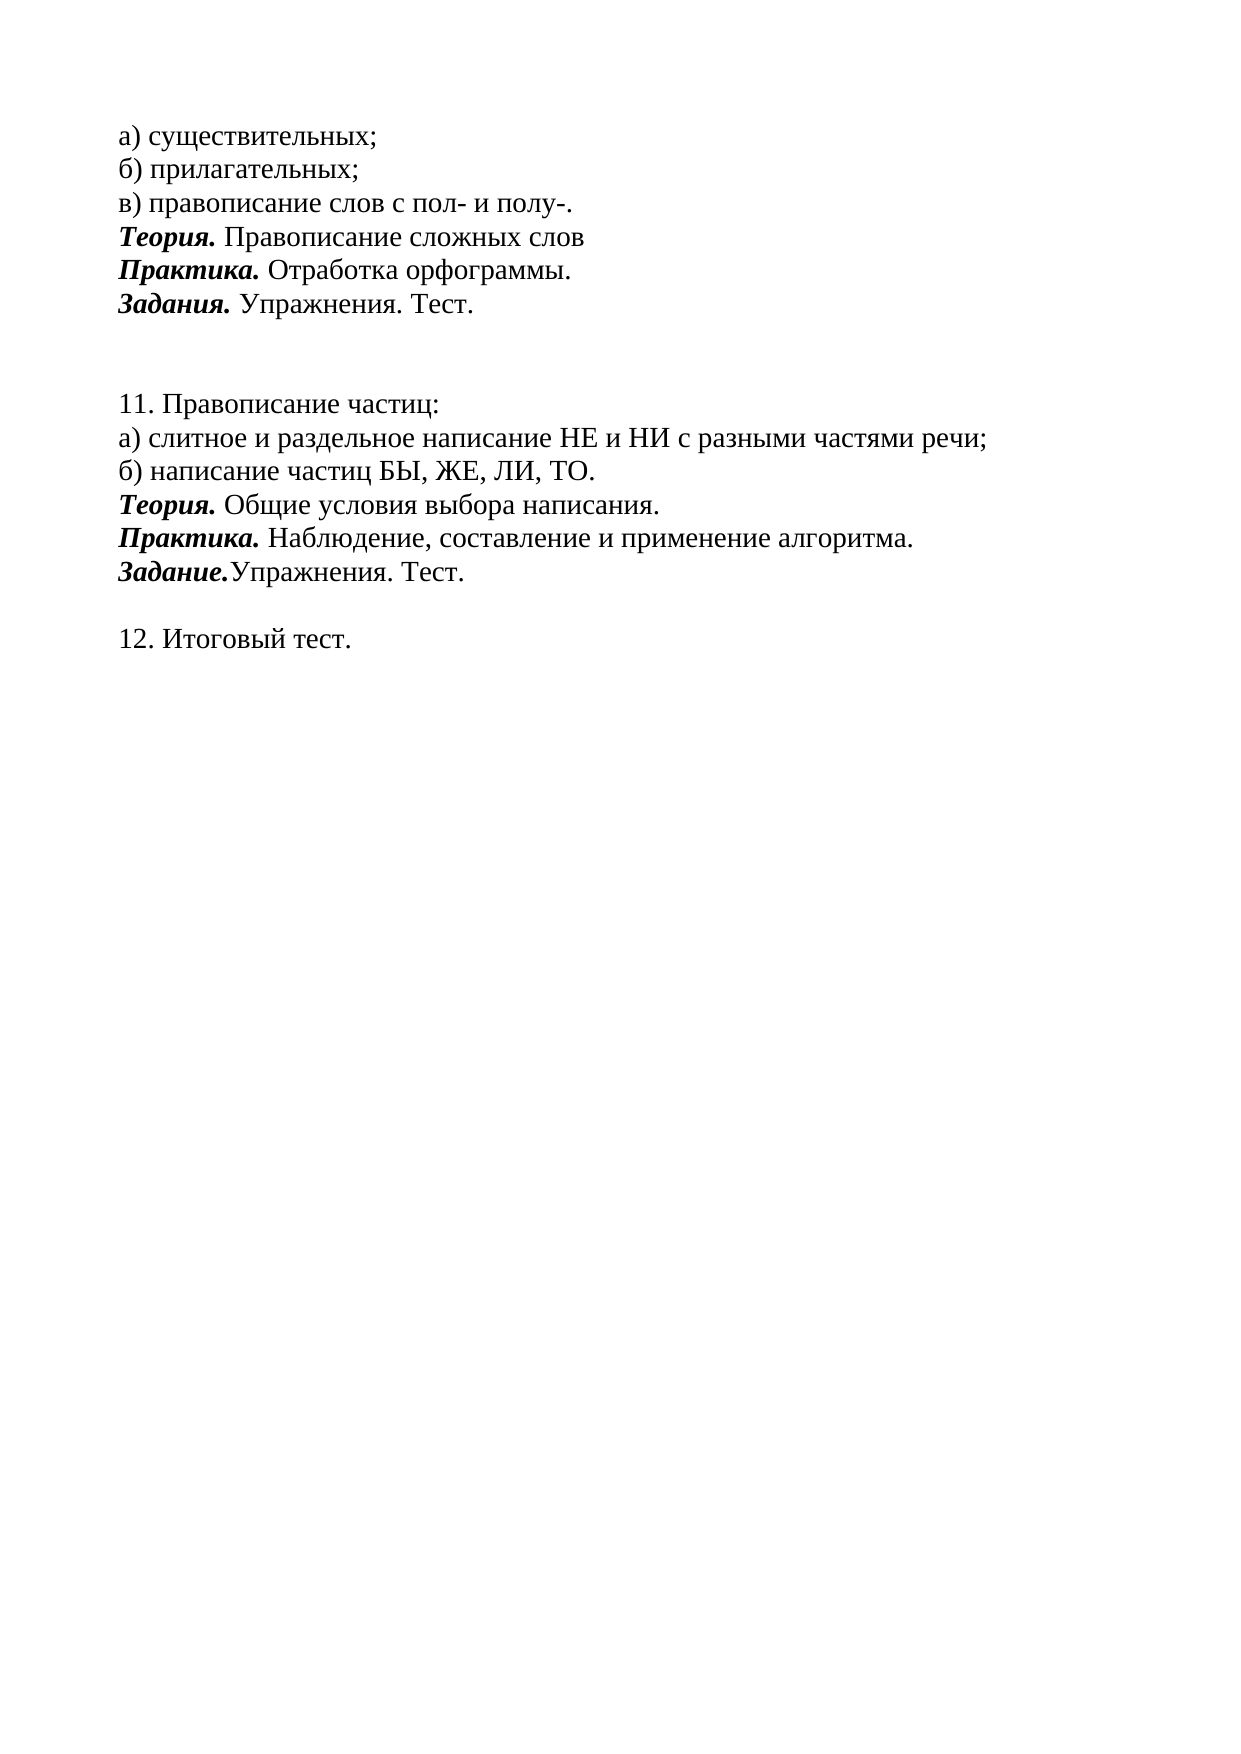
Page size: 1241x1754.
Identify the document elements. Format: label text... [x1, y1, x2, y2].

text в) правописание слов с пол- и полу-. [118, 185, 1152, 219]
text б) прилагательных; [118, 152, 1152, 185]
text Задания. Упражнения. Тест. [118, 286, 1152, 319]
text а) слитное и раздельное написание НЕ и НИ с разными частями речи; [118, 420, 1152, 453]
text Теория. Общие условия выбора написания. [118, 487, 1152, 521]
text 12. Итоговый тест. [118, 621, 1152, 655]
text Практика. Наблюдение, составление и применение алгоритма. [118, 521, 1152, 554]
text а) существительных; [118, 118, 1152, 152]
text 11. Правописание частиц: [118, 386, 1152, 420]
text Практика. Отработка орфограммы. [118, 252, 1152, 286]
text б) написание частиц БЫ, ЖЕ, ЛИ, ТО. [118, 453, 1152, 487]
text Теория. Правописание сложных слов [118, 219, 1152, 252]
text Задание.Упражнения. Тест. [118, 554, 1152, 588]
